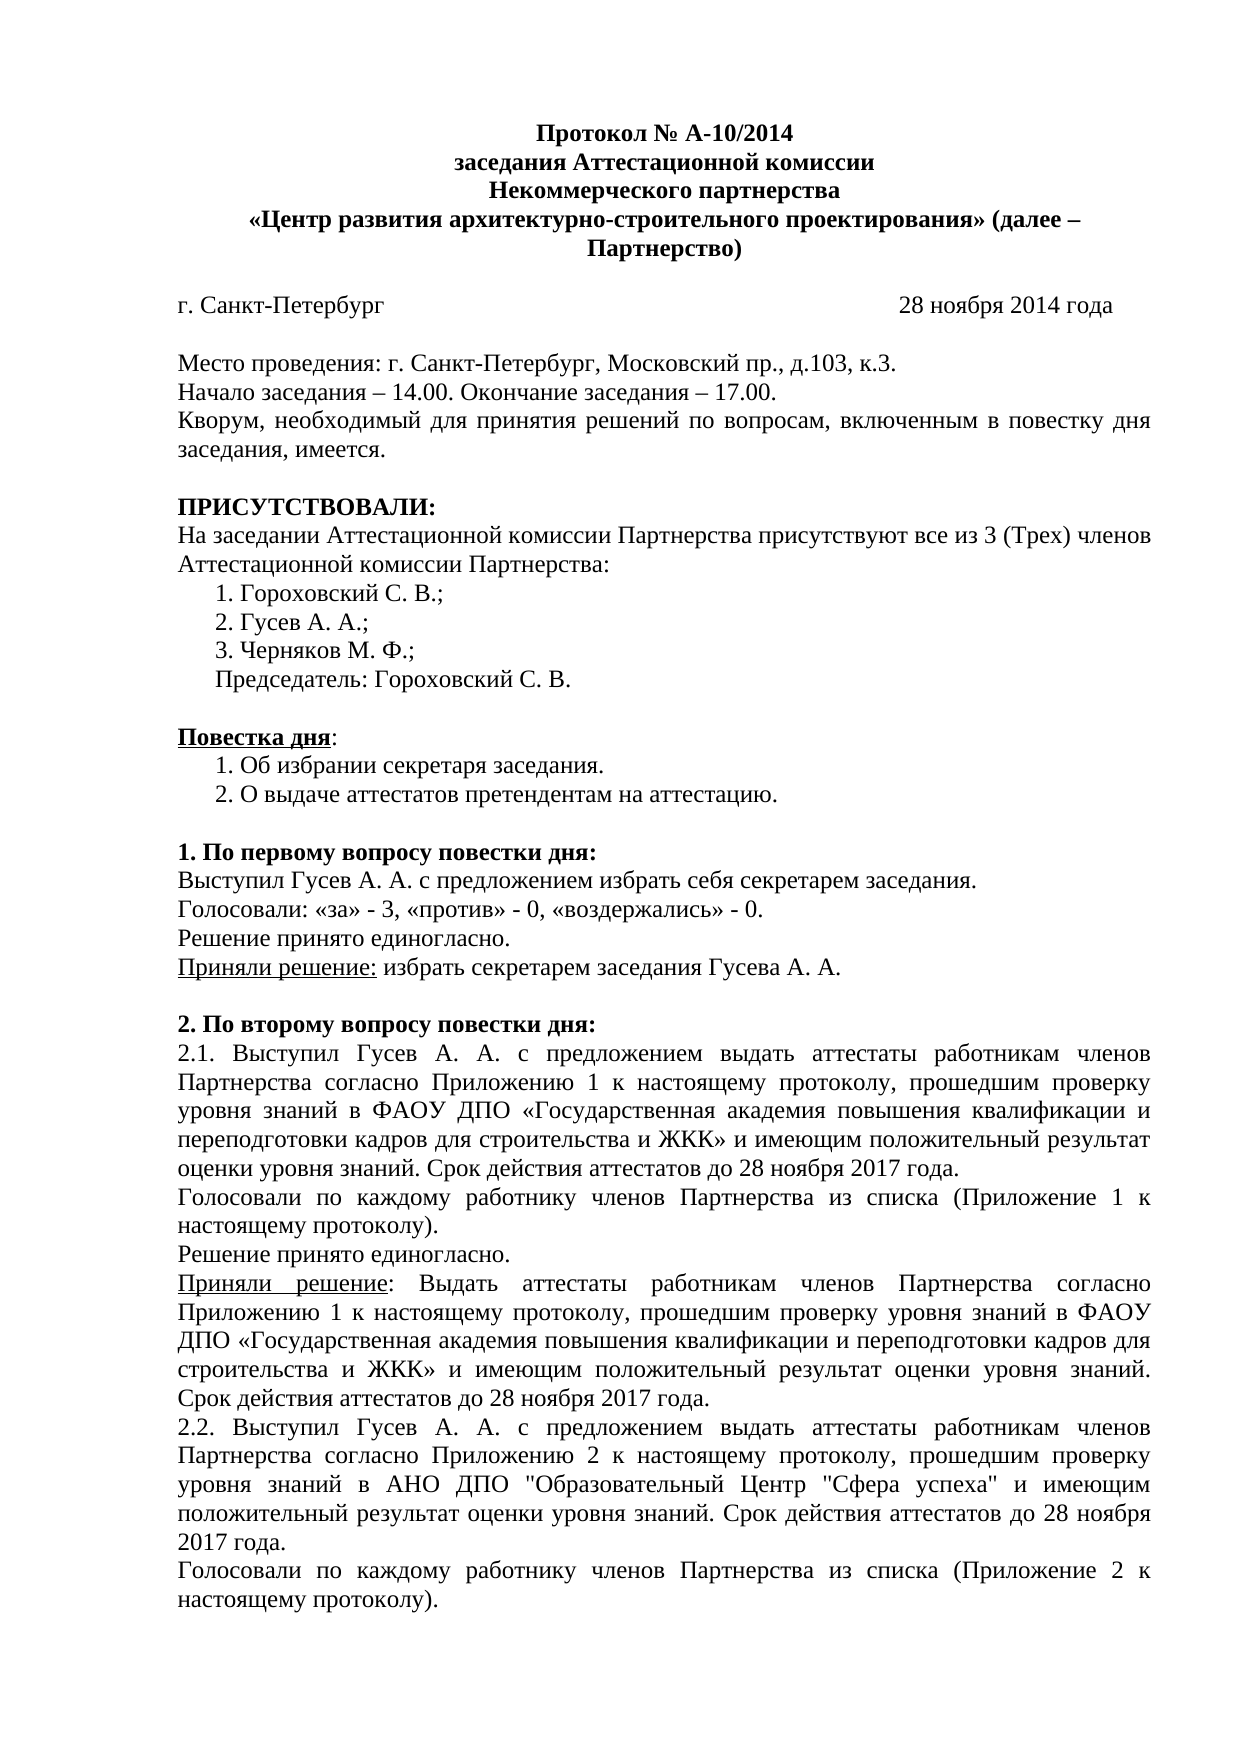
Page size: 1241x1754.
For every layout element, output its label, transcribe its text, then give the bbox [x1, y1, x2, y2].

text 3. Черняков М. Ф.; [215, 636, 1152, 664]
text Решение принято единогласно. [177, 923, 1152, 952]
text Кворум, необходимый для принятия решений по вопросам, включенным в повестку дня заседания, имеется. [177, 406, 1152, 463]
text Выступил Гусев А. А. с предложением избрать себя секретарем заседания. [177, 866, 1152, 894]
text Голосовали по каждому работнику членов Партнерства из списка (Приложение 1 к настоящему протоколу). [177, 1182, 1152, 1239]
text 2. Гусев А. А.; [215, 607, 1152, 636]
text Приняли решение: избрать секретарем заседания Гусева А. А. [177, 952, 1152, 981]
text Некоммерческого партнерства [177, 176, 1152, 204]
text 2. По второму вопросу повестки дня: [177, 1009, 1152, 1038]
text Приняли решение: Выдать аттестаты работникам членов Партнерства согласно Приложению 1 к настоящему протоколу, прошедшим проверку уровня знаний в ФАОУ ДПО «Государственная академия повышения квалификации и переподготовки кадров для строительства и ЖКК» и имеющим положительный результат оценки уровня знаний. Срок действия аттестатов до 28 ноября 2017 года. [177, 1268, 1152, 1412]
text Голосовали по каждому работнику членов Партнерства из списка (Приложение 2 к настоящему протоколу). [177, 1556, 1152, 1613]
text 2.1. Выступил Гусев А. А. с предложением выдать аттестаты работникам членов Партнерства согласно Приложению 1 к настоящему протоколу, прошедшим проверку уровня знаний в ФАОУ ДПО «Государственная академия повышения квалификации и переподготовки кадров для строительства и ЖКК» и имеющим положительный результат оценки уровня знаний. Срок действия аттестатов до 28 ноября 2017 года. [177, 1038, 1152, 1182]
text Начало заседания – 14.00. Окончание заседания – 17.00. [177, 377, 1152, 406]
text 1. Гороховский С. В.; [215, 578, 1152, 607]
text Решение принято единогласно. [177, 1239, 1152, 1268]
text Председатель: Гороховский С. В. [215, 664, 1152, 693]
text ПРИСУТСТВОВАЛИ: [177, 492, 1152, 521]
text 2. О выдаче аттестатов претендентам на аттестацию. [215, 779, 1152, 808]
text Голосовали: «за» - 3, «против» - 0, «воздержались» - 0. [177, 894, 1152, 923]
text г. Санкт-Петербург 28 ноября 2014 года [177, 291, 1152, 319]
text «Центр развития архитектурно-строительного проектирования» (далее – Партнерство) [177, 204, 1152, 262]
text На заседании Аттестационной комиссии Партнерства присутствуют все из 3 (Трех) членов Аттестационной комиссии Партнерства: [177, 521, 1152, 578]
text 1. По первому вопросу повестки дня: [177, 837, 1152, 866]
text Повестка дня: [177, 722, 1152, 751]
text 2.2. Выступил Гусев А. А. с предложением выдать аттестаты работникам членов Партнерства согласно Приложению 2 к настоящему протоколу, прошедшим проверку уровня знаний в АНО ДПО "Образовательный Центр "Сфера успеха" и имеющим положительный результат оценки уровня знаний. Срок действия аттестатов до 28 ноября 2017 года. [177, 1412, 1152, 1556]
text Место проведения: г. Санкт-Петербург, Московский пр., д.103, к.3. [177, 348, 1152, 377]
text заседания Аттестационной комиссии [177, 147, 1152, 176]
text 1. Об избрании секретаря заседания. [215, 751, 1152, 779]
text Протокол № А-10/2014 [177, 118, 1152, 147]
